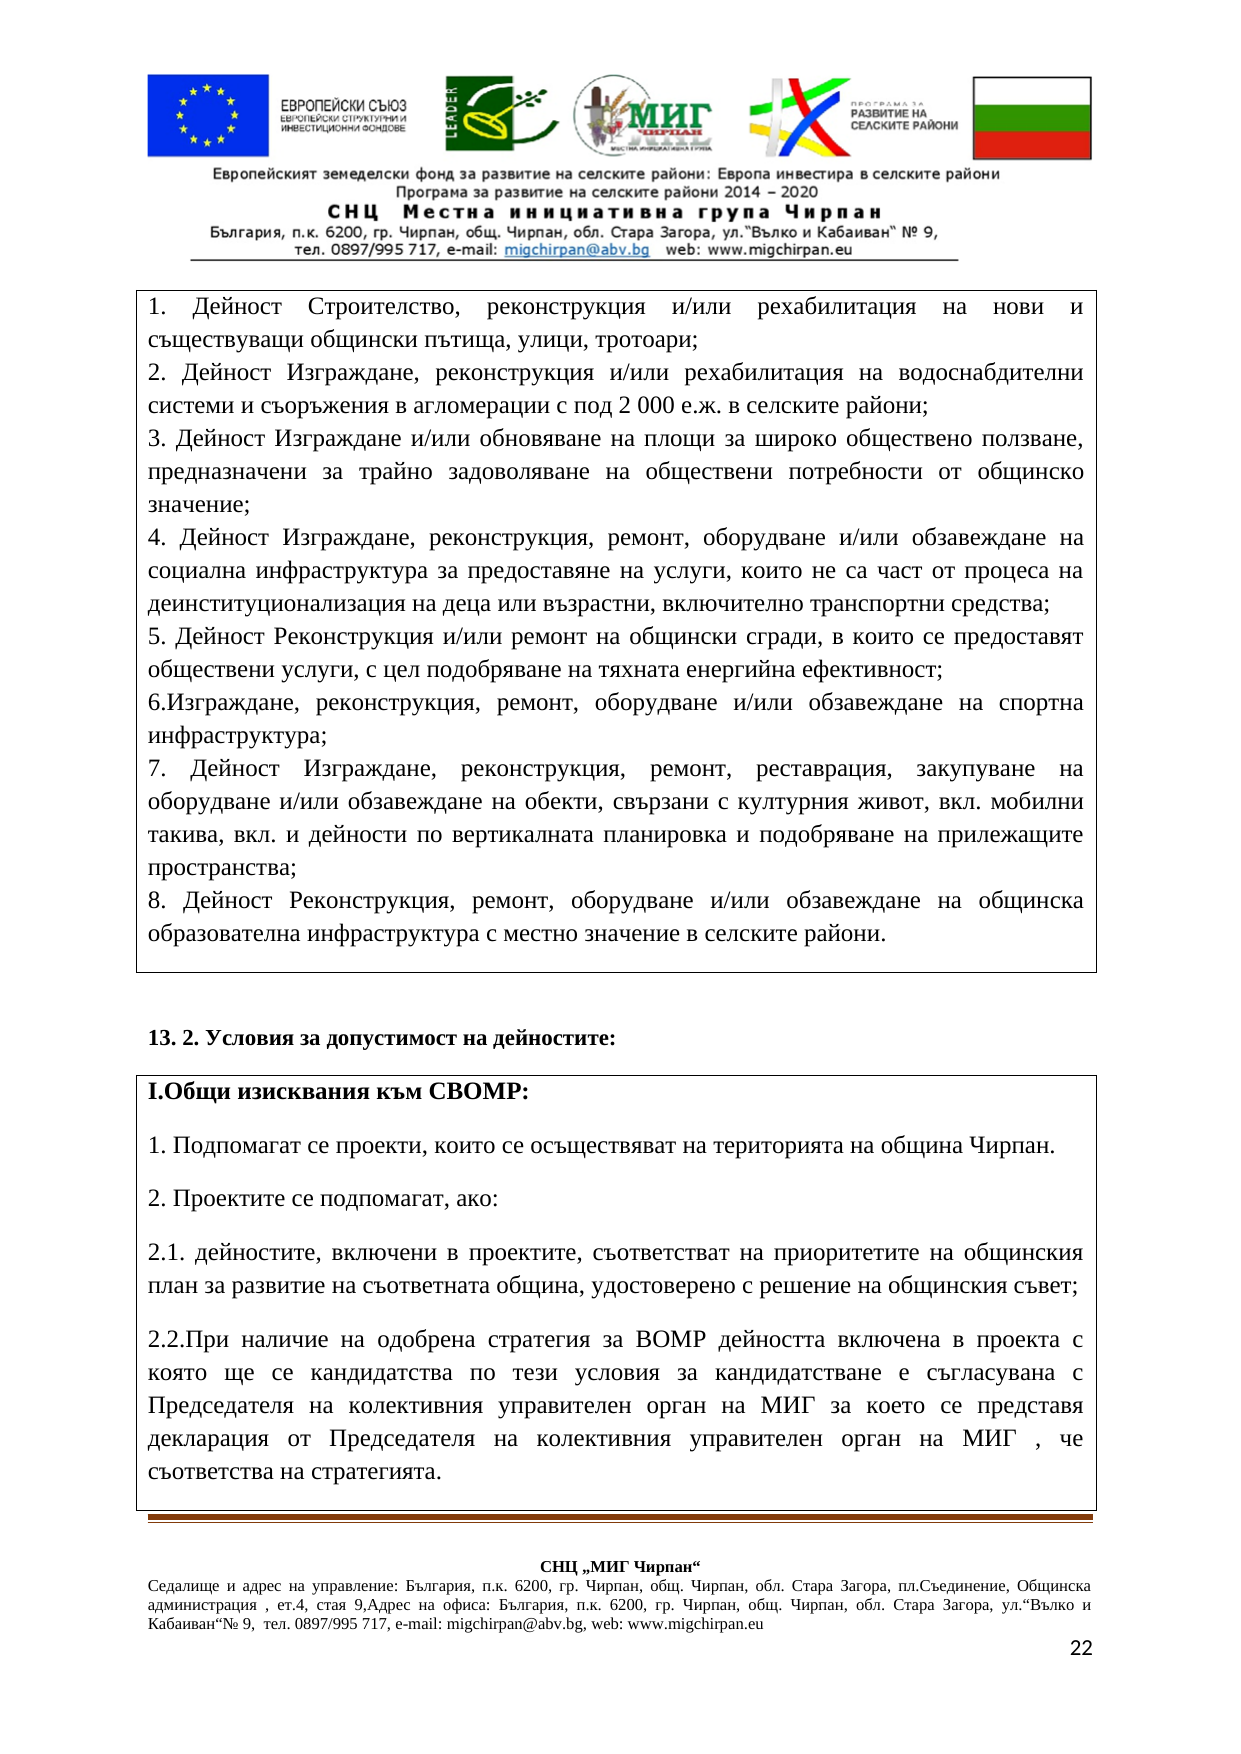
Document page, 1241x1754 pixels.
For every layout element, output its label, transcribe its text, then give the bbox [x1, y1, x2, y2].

picture [147, 73, 1093, 262]
text 13. 2. Условия за допустимост на дейностите: [148, 1024, 1093, 1050]
